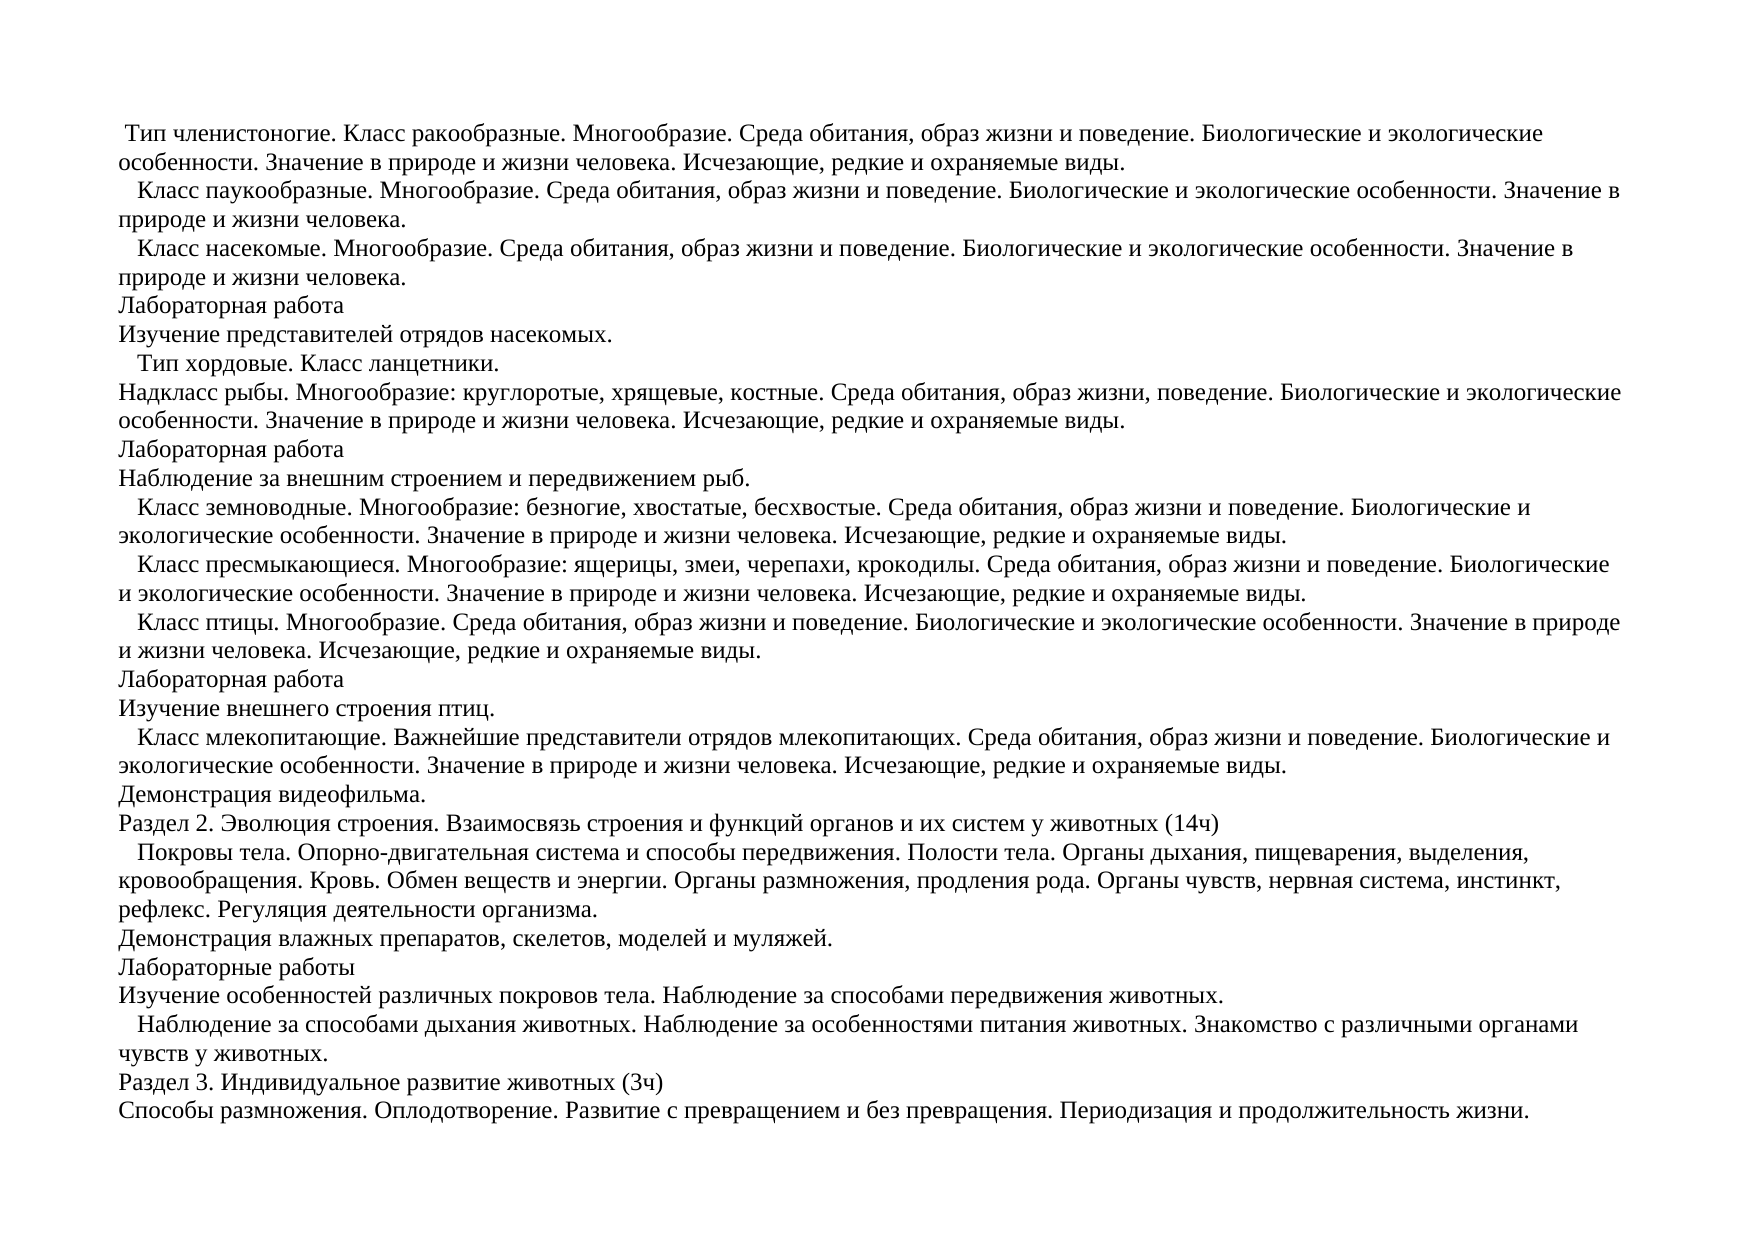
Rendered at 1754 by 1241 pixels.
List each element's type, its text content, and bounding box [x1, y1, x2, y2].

text Демонстрация видеофильма. [118, 779, 1627, 808]
text Раздел 2. Эволюция строения. Взаимосвязь строения и функций органов и их систем у животных (14ч) [118, 808, 1627, 837]
text Надкласс рыбы. Многообразие: круглоротые, хрящевые, костные. Среда обитания, образ жизни, поведение. Биологические и экологические особенности. Значение в природе и жизни человека. Исчезающие, редкие и охраняемые виды. [118, 377, 1627, 434]
text Наблюдение за способами дыхания животных. Наблюдение за особенностями питания животных. Знакомство с различными органами чувств у животных. [118, 1009, 1627, 1067]
text Класс пресмыкающиеся. Многообразие: ящерицы, змеи, черепахи, крокодилы. Среда обитания, образ жизни и поведение. Биологические и экологические особенности. Значение в природе и жизни человека. Исчезающие, редкие и охраняемые виды. [118, 549, 1627, 607]
text Изучение внешнего строения птиц. [118, 693, 1627, 722]
text Класс паукообразные. Многообразие. Среда обитания, образ жизни и поведение. Биологические и экологические особенности. Значение в природе и жизни человека. [118, 176, 1627, 233]
text Лабораторные работы [118, 952, 1627, 981]
text Покровы тела. Опорно-двигательная система и способы передвижения. Полости тела. Органы дыхания, пищеварения, выделения, кровообращения. Кровь. Обмен веществ и энергии. Органы размножения, продления рода. Органы чувств, нервная система, инстинкт, рефлекс. Регуляция деятельности организма. [118, 837, 1627, 923]
text Способы размножения. Оплодотворение. Развитие с превращением и без превращения. Периодизация и продолжительность жизни. [118, 1096, 1627, 1124]
text Лабораторная работа [118, 291, 1627, 319]
text Класс птицы. Многообразие. Среда обитания, образ жизни и поведение. Биологические и экологические особенности. Значение в природе и жизни человека. Исчезающие, редкие и охраняемые виды. [118, 607, 1627, 664]
text Демонстрация влажных препаратов, скелетов, моделей и муляжей. [118, 923, 1627, 952]
text Класс млекопитающие. Важнейшие представители отрядов млекопитающих. Среда обитания, образ жизни и поведение. Биологические и экологические особенности. Значение в природе и жизни человека. Исчезающие, редкие и охраняемые виды. [118, 722, 1627, 779]
text Класс земноводные. Многообразие: безногие, хвостатые, бесхвостые. Среда обитания, образ жизни и поведение. Биологические и экологические особенности. Значение в природе и жизни человека. Исчезающие, редкие и охраняемые виды. [118, 492, 1627, 549]
text Наблюдение за внешним строением и передвижением рыб. [118, 463, 1627, 492]
text Тип хордовые. Класс ланцетники. [118, 348, 1627, 377]
text Раздел 3. Индивидуальное развитие животных (3ч) [118, 1067, 1627, 1096]
text Класс насекомые. Многообразие. Среда обитания, образ жизни и поведение. Биологические и экологические особенности. Значение в природе и жизни человека. [118, 233, 1627, 291]
text Тип членистоногие. Класс ракообразные. Многообразие. Среда обитания, образ жизни и поведение. Биологические и экологические особенности. Значение в природе и жизни человека. Исчезающие, редкие и охраняемые виды. [118, 118, 1627, 176]
text Изучение особенностей различных покровов тела. Наблюдение за способами передвижения животных. [118, 981, 1627, 1009]
text Лабораторная работа [118, 664, 1627, 693]
text Изучение представителей отрядов насекомых. [118, 319, 1627, 348]
text Лабораторная работа [118, 434, 1627, 463]
